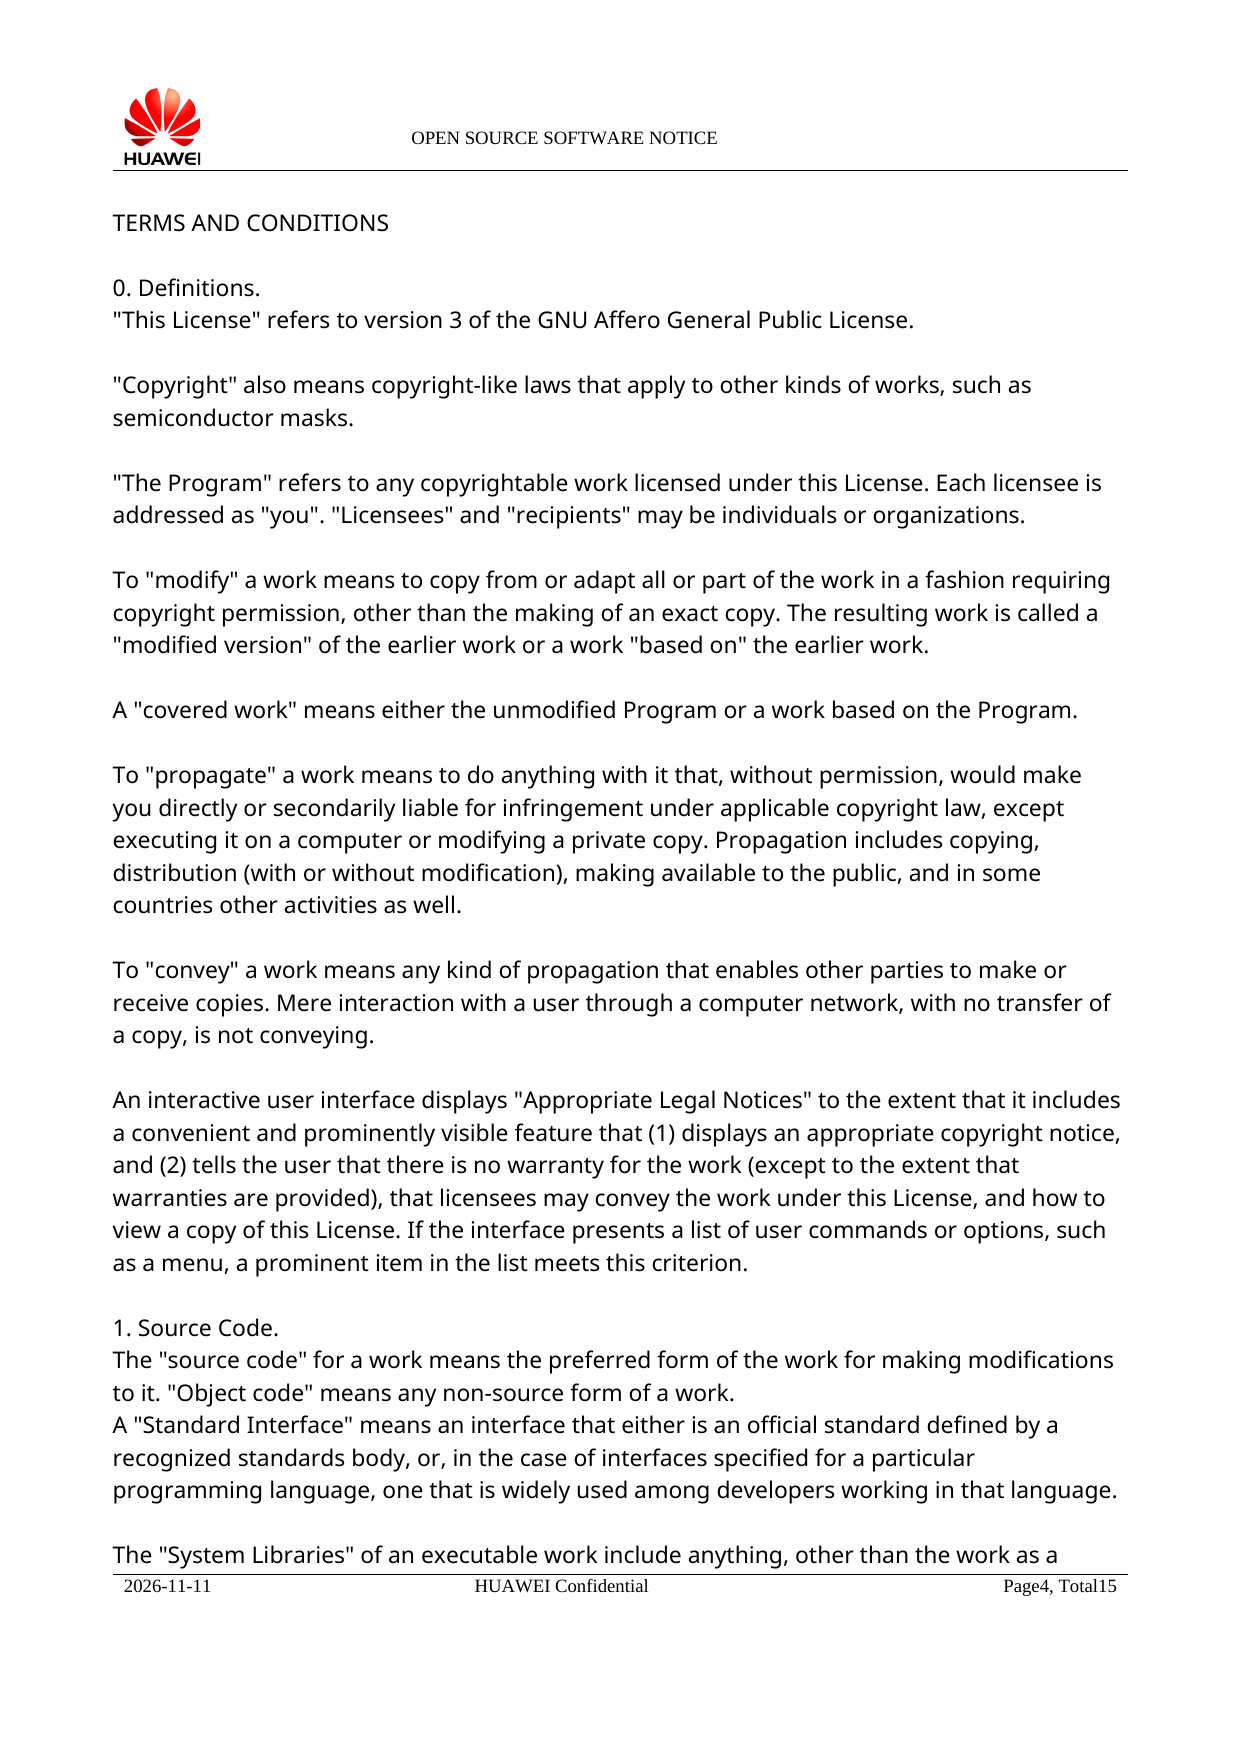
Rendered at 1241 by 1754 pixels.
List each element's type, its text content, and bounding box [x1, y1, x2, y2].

text A "Standard Interface" means an interface that either is an official standard defined by a recognized standards body, or, in the case of interfaces specified for a particular programming language, one that is widely used among developers working in that language. [112, 1409, 1128, 1506]
text "This License" refers to version 3 of the GNU Affero General Public License. [112, 304, 1128, 336]
text TERMS AND CONDITIONS [112, 206, 1128, 239]
text "The Program" refers to any copyrightable work licensed under this License. Each licensee is addressed as "you". "Licensees" and "recipients" may be individuals or organizations. [112, 466, 1128, 531]
text The "source code" for a work means the preferred form of the work for making modifications to it. "Object code" means any non-source form of a work. [112, 1344, 1128, 1409]
text 1. Source Code. [112, 1311, 1128, 1344]
text To "modify" a work means to copy from or adapt all or part of the work in a fashion requiring copyright permission, other than the making of an exact copy. The resulting work is called a "modified version" of the earlier work or a work "based on" the earlier work. [112, 564, 1128, 661]
text An interactive user interface displays "Appropriate Legal Notices" to the extent that it includes a convenient and prominently visible feature that (1) displays an appropriate copyright notice, and (2) tells the user that there is no warranty for the work (except to the extent that warranties are provided), that licensees may convey the work under this License, and how to view a copy of this License. If the interface presents a list of user commands or options, such as a menu, a prominent item in the list meets this criterion. [112, 1084, 1128, 1279]
text A "covered work" means either the unmodified Program or a work based on the Program. [112, 694, 1128, 726]
text To "propagate" a work means to do anything with it that, without permission, would make you directly or secondarily liable for infringement under applicable copyright law, except executing it on a computer or modifying a private copy. Propagation includes copying, distribution (with or without modification), making available to the public, and in some countries other activities as well. [112, 759, 1128, 921]
text "Copyright" also means copyright-like laws that apply to other kinds of works, such as semiconductor masks. [112, 369, 1128, 434]
text 0. Definitions. [112, 271, 1128, 304]
text To "convey" a work means any kind of propagation that enables other parties to make or receive copies. Mere interaction with a user through a computer network, with no transfer of a copy, is not conveying. [112, 954, 1128, 1051]
picture [124, 88, 201, 165]
